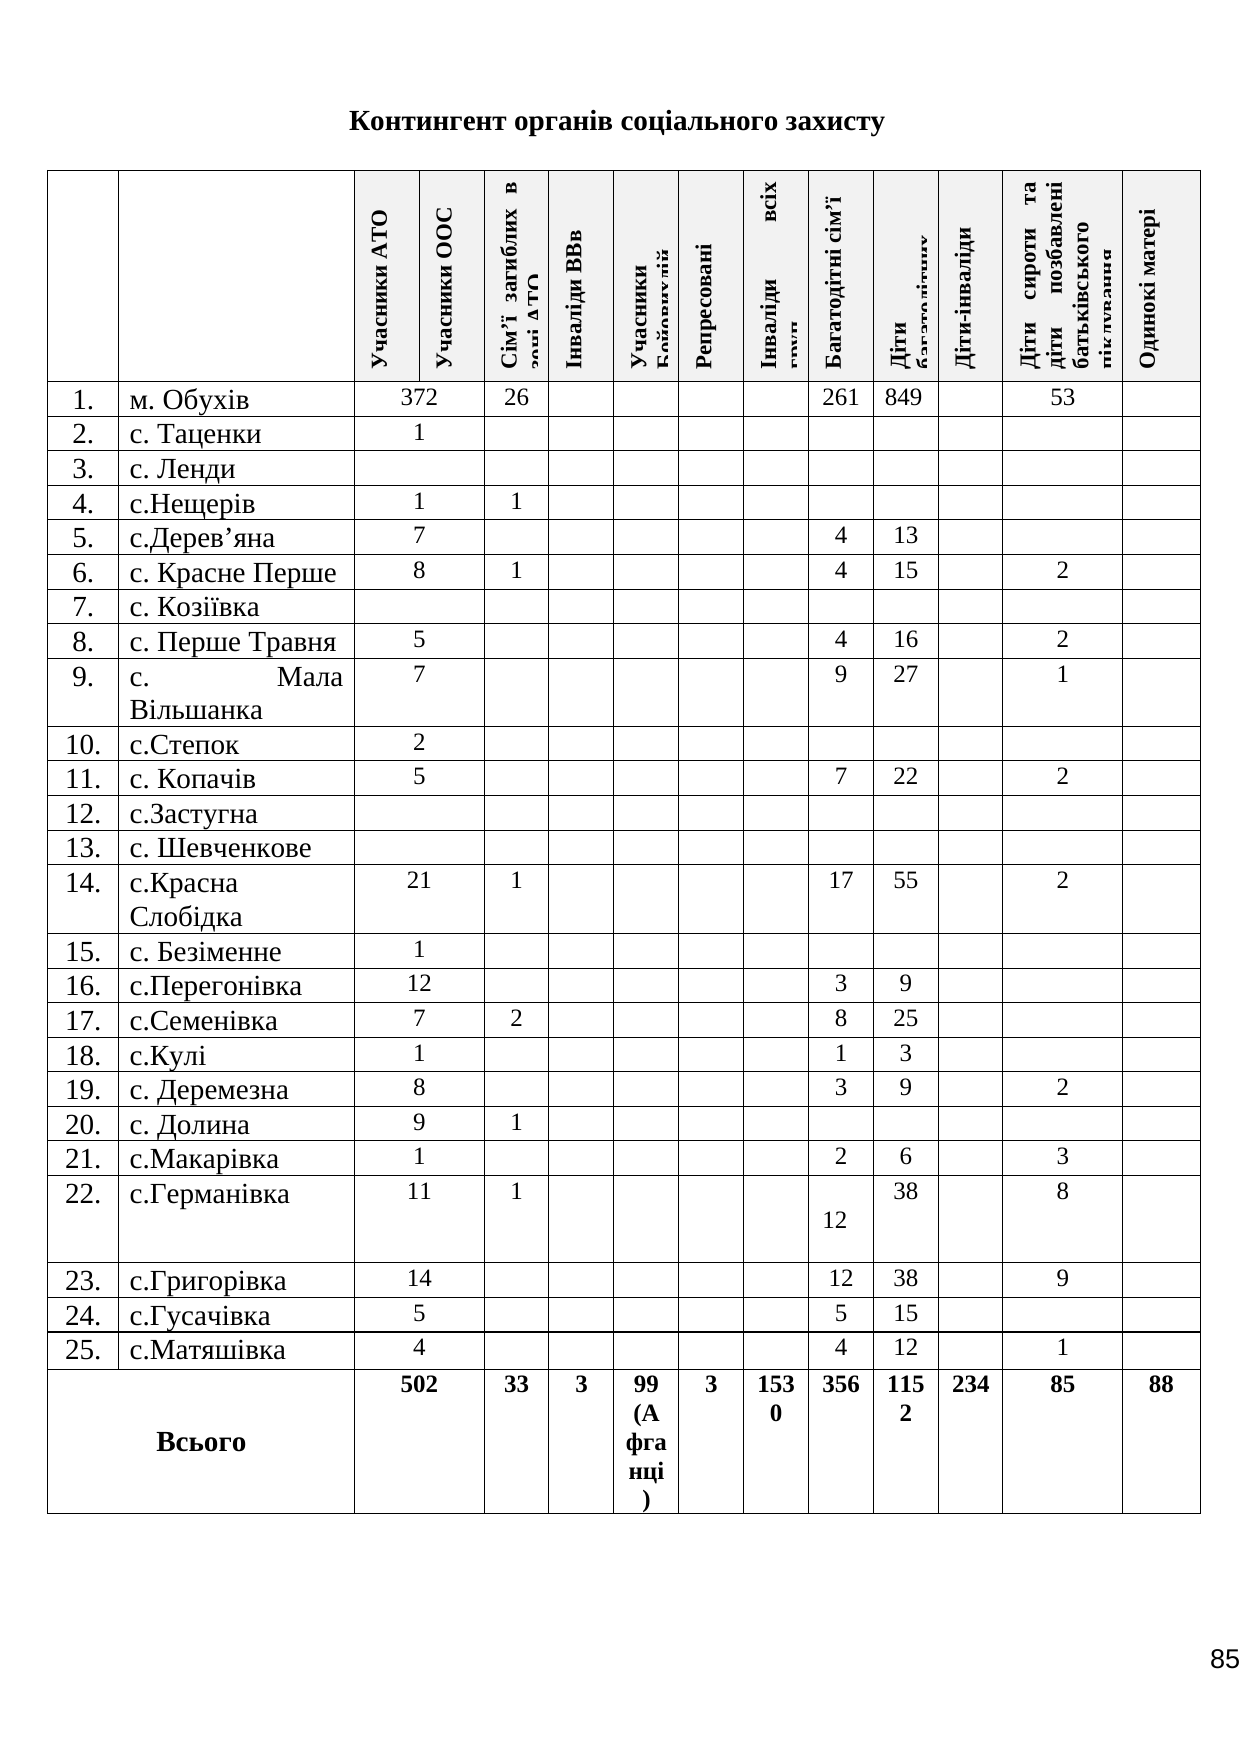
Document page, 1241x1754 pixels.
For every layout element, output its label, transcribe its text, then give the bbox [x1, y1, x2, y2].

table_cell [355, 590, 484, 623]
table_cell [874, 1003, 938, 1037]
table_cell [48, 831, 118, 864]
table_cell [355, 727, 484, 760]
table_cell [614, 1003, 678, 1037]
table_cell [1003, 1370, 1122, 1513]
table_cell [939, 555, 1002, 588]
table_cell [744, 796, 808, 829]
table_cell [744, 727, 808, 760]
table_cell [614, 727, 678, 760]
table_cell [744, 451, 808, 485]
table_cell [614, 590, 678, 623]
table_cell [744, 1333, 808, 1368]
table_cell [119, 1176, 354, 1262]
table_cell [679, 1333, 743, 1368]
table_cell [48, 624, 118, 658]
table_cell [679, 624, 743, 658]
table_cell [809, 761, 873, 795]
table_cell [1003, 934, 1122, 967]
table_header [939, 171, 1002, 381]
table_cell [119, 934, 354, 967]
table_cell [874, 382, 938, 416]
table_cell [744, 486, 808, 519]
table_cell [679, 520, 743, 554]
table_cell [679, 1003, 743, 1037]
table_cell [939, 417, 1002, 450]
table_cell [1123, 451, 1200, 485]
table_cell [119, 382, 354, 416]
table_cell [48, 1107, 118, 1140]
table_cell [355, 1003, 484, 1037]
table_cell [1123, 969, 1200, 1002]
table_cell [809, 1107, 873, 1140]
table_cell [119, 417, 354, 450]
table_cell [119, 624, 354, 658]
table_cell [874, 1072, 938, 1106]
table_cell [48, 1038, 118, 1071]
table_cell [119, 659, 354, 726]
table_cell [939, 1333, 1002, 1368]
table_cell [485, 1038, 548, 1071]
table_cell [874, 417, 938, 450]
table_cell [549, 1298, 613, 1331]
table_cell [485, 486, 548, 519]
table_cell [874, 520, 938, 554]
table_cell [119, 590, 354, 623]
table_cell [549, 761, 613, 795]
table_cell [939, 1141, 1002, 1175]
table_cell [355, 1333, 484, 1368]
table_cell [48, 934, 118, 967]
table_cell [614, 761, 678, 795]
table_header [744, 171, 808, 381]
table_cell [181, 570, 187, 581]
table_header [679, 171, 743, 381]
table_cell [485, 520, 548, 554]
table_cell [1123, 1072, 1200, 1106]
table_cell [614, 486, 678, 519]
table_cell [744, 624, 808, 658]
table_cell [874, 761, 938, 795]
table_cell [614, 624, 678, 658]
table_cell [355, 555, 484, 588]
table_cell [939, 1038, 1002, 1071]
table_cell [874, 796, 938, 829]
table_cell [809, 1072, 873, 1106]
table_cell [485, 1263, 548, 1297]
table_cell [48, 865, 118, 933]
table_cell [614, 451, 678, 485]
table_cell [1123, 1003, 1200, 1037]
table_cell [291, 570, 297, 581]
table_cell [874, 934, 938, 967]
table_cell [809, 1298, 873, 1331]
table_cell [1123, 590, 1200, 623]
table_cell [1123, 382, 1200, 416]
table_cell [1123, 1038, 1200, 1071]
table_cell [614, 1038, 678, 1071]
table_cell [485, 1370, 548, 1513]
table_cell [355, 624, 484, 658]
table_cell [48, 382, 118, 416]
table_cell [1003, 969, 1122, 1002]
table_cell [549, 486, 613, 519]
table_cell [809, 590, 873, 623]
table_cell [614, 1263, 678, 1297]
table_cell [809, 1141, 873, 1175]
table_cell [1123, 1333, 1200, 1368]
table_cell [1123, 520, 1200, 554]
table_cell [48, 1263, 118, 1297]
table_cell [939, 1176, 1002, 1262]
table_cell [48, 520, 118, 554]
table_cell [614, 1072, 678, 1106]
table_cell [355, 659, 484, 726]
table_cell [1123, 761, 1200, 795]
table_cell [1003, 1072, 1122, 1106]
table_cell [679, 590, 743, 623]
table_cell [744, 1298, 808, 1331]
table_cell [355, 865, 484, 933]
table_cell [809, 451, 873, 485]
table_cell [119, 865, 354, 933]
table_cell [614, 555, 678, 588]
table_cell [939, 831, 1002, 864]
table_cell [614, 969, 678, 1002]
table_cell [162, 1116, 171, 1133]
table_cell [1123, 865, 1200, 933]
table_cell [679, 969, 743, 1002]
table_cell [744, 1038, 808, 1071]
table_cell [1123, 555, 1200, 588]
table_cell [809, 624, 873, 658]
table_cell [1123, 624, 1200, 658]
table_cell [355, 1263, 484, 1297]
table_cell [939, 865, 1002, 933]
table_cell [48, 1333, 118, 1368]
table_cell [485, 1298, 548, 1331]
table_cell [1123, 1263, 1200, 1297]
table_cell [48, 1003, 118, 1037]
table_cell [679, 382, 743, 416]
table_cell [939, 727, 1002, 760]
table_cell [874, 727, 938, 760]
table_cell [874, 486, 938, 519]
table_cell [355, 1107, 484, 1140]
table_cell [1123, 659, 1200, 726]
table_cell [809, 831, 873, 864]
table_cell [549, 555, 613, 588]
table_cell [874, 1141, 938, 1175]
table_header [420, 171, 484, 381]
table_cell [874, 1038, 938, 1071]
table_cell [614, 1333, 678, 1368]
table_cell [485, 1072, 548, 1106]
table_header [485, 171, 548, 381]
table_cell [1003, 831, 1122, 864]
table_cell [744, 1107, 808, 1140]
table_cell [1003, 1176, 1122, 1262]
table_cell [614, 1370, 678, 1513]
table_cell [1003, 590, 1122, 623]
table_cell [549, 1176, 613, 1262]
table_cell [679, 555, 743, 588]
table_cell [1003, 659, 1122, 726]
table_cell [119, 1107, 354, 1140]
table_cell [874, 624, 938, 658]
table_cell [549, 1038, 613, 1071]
text Контингент органів соціального захисту [59, 103, 1175, 136]
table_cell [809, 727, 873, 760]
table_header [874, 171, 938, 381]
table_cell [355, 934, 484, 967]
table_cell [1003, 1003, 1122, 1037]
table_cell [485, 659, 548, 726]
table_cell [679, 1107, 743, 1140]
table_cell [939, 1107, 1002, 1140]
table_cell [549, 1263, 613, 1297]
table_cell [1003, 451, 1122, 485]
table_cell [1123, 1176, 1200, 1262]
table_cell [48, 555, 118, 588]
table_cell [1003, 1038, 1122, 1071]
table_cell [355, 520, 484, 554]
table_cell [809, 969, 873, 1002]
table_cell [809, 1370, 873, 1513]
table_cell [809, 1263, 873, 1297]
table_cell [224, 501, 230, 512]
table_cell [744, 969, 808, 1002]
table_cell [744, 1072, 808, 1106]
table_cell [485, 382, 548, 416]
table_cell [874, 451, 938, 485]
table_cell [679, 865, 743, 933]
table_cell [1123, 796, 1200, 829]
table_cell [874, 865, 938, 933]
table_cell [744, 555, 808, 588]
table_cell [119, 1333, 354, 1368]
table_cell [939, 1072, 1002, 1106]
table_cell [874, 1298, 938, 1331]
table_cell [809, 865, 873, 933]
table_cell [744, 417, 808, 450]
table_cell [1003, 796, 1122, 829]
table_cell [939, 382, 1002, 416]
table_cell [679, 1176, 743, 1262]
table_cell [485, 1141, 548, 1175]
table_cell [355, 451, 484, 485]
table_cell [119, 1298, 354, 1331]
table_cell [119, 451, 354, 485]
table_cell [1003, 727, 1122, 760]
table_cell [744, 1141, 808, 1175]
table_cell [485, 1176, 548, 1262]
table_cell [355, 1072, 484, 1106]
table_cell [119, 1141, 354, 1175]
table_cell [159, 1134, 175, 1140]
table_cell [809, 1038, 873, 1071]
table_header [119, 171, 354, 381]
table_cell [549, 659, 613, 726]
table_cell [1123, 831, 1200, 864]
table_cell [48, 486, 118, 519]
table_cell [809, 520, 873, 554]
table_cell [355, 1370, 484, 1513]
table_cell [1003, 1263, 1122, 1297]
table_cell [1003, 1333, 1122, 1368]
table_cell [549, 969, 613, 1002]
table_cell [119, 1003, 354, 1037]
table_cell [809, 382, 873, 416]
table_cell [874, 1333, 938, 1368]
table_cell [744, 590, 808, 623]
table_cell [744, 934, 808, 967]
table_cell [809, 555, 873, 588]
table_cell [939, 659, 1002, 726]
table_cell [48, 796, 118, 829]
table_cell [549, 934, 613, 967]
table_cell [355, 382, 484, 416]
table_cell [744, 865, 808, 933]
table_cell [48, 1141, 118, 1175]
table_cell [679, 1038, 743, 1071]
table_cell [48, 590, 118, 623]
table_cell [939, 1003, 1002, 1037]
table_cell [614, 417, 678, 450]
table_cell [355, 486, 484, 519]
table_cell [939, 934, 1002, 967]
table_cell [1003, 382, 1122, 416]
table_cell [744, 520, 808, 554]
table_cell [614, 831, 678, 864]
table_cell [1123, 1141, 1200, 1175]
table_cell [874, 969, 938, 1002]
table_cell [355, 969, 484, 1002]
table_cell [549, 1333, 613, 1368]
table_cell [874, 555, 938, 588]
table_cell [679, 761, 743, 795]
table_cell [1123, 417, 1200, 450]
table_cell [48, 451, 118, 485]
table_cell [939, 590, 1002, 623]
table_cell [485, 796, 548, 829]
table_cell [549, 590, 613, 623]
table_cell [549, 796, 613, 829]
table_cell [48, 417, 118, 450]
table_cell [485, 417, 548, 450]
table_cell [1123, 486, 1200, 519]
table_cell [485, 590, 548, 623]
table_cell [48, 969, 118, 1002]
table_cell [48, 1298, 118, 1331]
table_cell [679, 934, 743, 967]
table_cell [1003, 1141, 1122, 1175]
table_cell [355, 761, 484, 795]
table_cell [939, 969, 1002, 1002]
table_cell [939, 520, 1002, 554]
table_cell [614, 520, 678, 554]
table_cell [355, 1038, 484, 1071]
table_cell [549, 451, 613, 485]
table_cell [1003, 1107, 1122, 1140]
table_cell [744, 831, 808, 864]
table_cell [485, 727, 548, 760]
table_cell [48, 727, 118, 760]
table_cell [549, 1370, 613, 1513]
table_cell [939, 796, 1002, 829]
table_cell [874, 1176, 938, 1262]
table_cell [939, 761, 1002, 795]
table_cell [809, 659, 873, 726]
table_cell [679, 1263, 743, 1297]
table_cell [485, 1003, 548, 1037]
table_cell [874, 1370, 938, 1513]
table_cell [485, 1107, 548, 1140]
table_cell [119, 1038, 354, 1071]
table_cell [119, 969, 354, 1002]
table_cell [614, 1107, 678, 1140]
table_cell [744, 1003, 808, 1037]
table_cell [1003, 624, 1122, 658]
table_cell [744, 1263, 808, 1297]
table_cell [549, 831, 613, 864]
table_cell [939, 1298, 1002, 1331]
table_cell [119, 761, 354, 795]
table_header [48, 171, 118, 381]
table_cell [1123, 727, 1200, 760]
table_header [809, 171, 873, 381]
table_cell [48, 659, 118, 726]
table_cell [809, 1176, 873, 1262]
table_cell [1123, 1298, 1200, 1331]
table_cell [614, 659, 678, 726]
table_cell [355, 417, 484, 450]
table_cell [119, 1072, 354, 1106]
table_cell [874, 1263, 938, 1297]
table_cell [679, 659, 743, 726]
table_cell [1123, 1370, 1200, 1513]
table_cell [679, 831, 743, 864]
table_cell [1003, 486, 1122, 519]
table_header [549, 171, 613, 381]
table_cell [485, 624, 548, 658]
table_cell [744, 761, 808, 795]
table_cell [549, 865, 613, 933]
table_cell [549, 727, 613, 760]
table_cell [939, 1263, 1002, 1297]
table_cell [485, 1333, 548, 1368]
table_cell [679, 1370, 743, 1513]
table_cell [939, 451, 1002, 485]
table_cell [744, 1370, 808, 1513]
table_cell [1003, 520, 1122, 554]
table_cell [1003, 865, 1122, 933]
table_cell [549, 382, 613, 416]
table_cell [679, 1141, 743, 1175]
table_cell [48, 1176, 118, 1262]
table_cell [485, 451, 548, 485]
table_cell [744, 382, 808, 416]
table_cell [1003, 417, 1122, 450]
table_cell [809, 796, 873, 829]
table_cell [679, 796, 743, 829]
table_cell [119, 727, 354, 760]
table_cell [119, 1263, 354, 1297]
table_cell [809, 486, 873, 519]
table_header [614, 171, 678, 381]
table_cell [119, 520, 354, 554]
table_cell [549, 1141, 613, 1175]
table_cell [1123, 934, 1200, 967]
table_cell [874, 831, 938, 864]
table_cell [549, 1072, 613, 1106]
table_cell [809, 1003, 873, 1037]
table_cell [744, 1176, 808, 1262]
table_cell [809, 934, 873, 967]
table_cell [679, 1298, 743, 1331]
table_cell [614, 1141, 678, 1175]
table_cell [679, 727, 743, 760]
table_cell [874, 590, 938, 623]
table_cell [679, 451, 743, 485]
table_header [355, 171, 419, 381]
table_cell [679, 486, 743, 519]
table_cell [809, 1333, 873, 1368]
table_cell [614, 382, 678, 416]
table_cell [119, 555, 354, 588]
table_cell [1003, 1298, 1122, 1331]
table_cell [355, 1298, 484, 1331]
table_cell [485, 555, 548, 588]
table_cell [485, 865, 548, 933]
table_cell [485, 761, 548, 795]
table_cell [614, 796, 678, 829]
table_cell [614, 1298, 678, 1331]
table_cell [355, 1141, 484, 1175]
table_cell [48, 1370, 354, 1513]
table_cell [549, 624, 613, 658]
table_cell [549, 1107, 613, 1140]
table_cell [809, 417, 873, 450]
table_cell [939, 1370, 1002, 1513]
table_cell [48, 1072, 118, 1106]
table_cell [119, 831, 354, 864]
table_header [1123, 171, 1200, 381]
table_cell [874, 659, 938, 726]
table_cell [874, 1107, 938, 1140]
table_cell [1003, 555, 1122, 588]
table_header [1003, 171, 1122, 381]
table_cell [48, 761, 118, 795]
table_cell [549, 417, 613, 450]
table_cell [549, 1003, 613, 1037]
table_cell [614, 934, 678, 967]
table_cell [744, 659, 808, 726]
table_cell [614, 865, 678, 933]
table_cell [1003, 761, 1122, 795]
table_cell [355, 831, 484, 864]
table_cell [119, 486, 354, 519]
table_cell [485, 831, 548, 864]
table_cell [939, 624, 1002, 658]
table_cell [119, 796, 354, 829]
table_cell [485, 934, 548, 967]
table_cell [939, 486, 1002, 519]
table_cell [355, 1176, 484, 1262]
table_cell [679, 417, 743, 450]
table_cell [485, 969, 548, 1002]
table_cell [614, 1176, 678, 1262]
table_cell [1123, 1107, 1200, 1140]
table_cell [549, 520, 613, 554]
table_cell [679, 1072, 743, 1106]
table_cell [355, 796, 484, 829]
